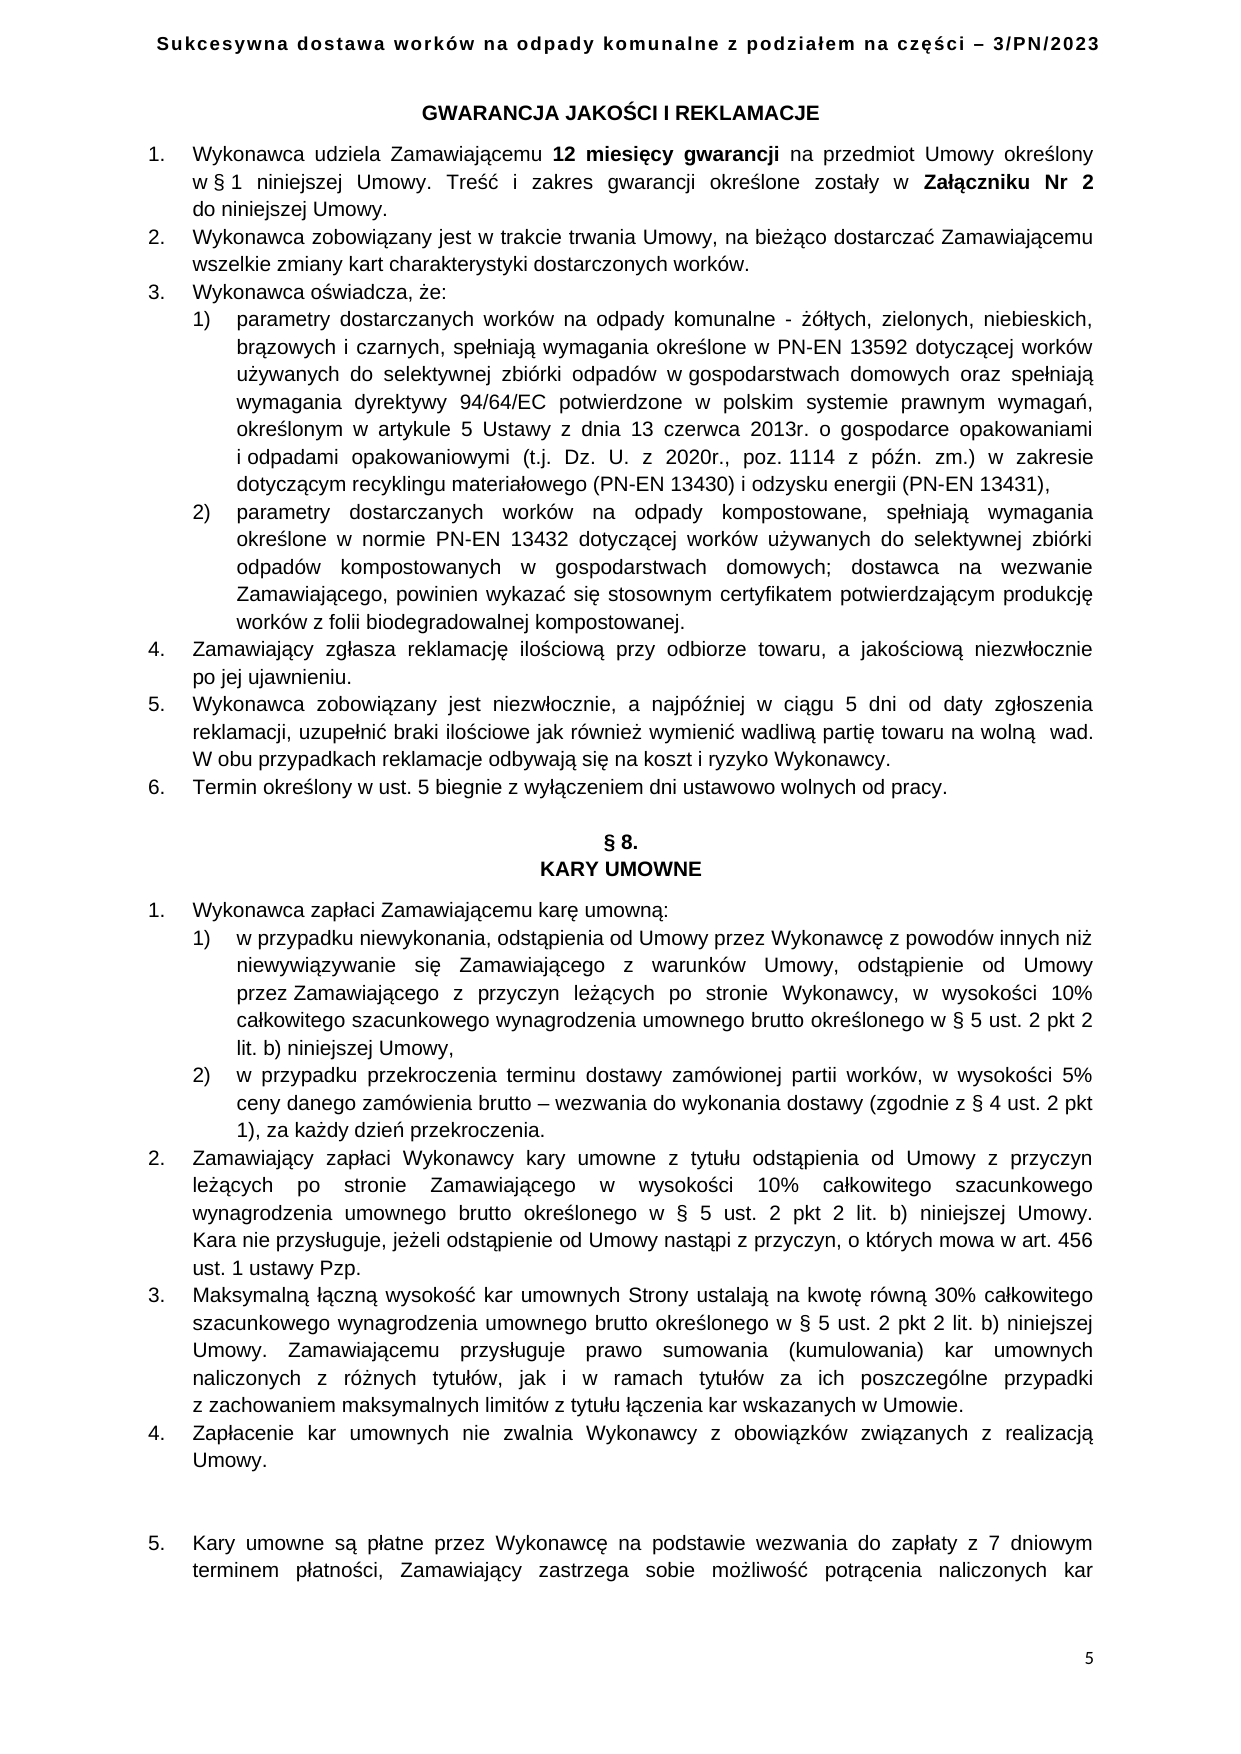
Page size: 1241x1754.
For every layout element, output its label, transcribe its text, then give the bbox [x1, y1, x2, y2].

text 2. Wykonawca zobowiązany jest w trakcie trwania Umowy, na bieżąco dostarczać Zamawiającemu wszelkie zmiany kart charakterystyki dostarczonych worków. [148, 224, 1094, 276]
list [148, 1531, 1094, 1582]
list w przypadku niewykonania, odstąpienia od Umowy przez Wykonawcę z powodów innych niż niewywiązywanie się Zamawiającego z warunków Umowy, odstąpienie od Umowy przez Zamawiającego z przyczyn leżących po stronie Wykonawcy, w wysokości 10% całkowitego szacunkowego wynagrodzenia umownego brutto określonego w § 5 ust. 2 pkt 2 lit. b) niniejszej Umowy, [192, 926, 1094, 1060]
text 1) parametry dostarczanych worków na odpady komunalne - żółtych, zielonych, niebieskich, brązowych i czarnych, spełniają wymagania określone w PN-EN 13592 dotyczącej worków używanych do selektywnej zbiórki odpadów w gospodarstwach domowych oraz spełniają wymagania dyrektywy 94/64/EC potwierdzone w polskim systemie prawnym wymagań, określonym w artykule 5 Ustawy z dnia 13 czerwca 2013r. o gospodarce opakowaniami i odpadami opakowaniowymi (t.j. Dz. U. z 2020r., poz. 1114 z późn. zm.) w zakresie dotyczącym recyklingu materiałowego (PN-EN 13430) i odzysku energii (PN-EN 13431), [192, 307, 1094, 496]
list Zamawiający zapłaci Wykonawcy kary umowne z tytułu odstąpienia od Umowy z przyczyn leżących po stronie Zamawiającego w wysokości 10% całkowitego szacunkowego wynagrodzenia umownego brutto określonego w § 5 ust. 2 pkt 2 lit. b) niniejszej Umowy. Kara nie przysługuje, jeżeli odstąpienie od Umowy nastąpi z przyczyn, o których mowa w art. 456 ust. 1 ustawy Pzp. [148, 1146, 1094, 1280]
list w przypadku przekroczenia terminu dostawy zamówionej partii worków, w wysokości 5% ceny danego zamówienia brutto – wezwania do wykonania dostawy (zgodnie z § 4 ust. 2 pkt 1), za każdy dzień przekroczenia. [192, 1063, 1094, 1142]
list Zapłacenie kar umownych nie zwalnia Wykonawcy z obowiązków związanych z realizacją Umowy. [148, 1421, 1094, 1472]
list Wykonawca zobowiązany jest niezwłocznie, a najpóźniej w ciągu 5 dni od daty zgłoszenia reklamacji, uzupełnić braki ilościowe jak również wymienić wadliwą partię towaru na wolną wad. W obu przypadkach reklamacje odbywają się na koszt i ryzyko Wykonawcy. [148, 692, 1094, 771]
list parametry dostarczanych worków na odpady kompostowane, spełniają wymagania określone w normie PN-EN 13432 dotyczącej worków używanych do selektywnej zbiórki odpadów kompostowanych w gospodarstwach domowych; dostawca na wezwanie Zamawiającego, powinien wykazać się stosownym certyfikatem potwierdzającym produkcję worków z folii biodegradowalnej kompostowanej. [192, 499, 1094, 633]
text KARY UMOWNE [148, 857, 1094, 881]
list Wykonawca zapłaci Zamawiającemu karę umowną: [148, 898, 1094, 922]
text 3. Wykonawca oświadcza, że: [148, 279, 1094, 303]
list Zamawiający zgłasza reklamację ilościową przy odbiorze towaru, a jakościową niezwłocznie po jej ujawnieniu. [148, 637, 1094, 688]
list Maksymalną łączną wysokość kar umownych Strony ustalają na kwotę równą 30% całkowitego szacunkowego wynagrodzenia umownego brutto określonego w § 5 ust. 2 pkt 2 lit. b) niniejszej Umowy. Zamawiającemu przysługuje prawo sumowania (kumulowania) kar umownych naliczonych z różnych tytułów, jak i w ramach tytułów za ich poszczególne przypadki z zachowaniem maksymalnych limitów z tytułu łączenia kar wskazanych w Umowie. [148, 1283, 1094, 1417]
text 1. Wykonawca udziela Zamawiającemu 12 miesięcy gwarancji na przedmiot Umowy określony w § 1 niniejszej Umowy. Treść i zakres gwarancji określone zostały w Załączniku Nr 2 do niniejszej Umowy. [148, 142, 1094, 221]
list Termin określony w ust. 5 biegnie z wyłączeniem dni ustawowo wolnych od pracy. [148, 774, 1094, 798]
text GWARANCJA JAKOŚCI I REKLAMACJE [148, 101, 1094, 125]
text § 8. [148, 829, 1094, 853]
